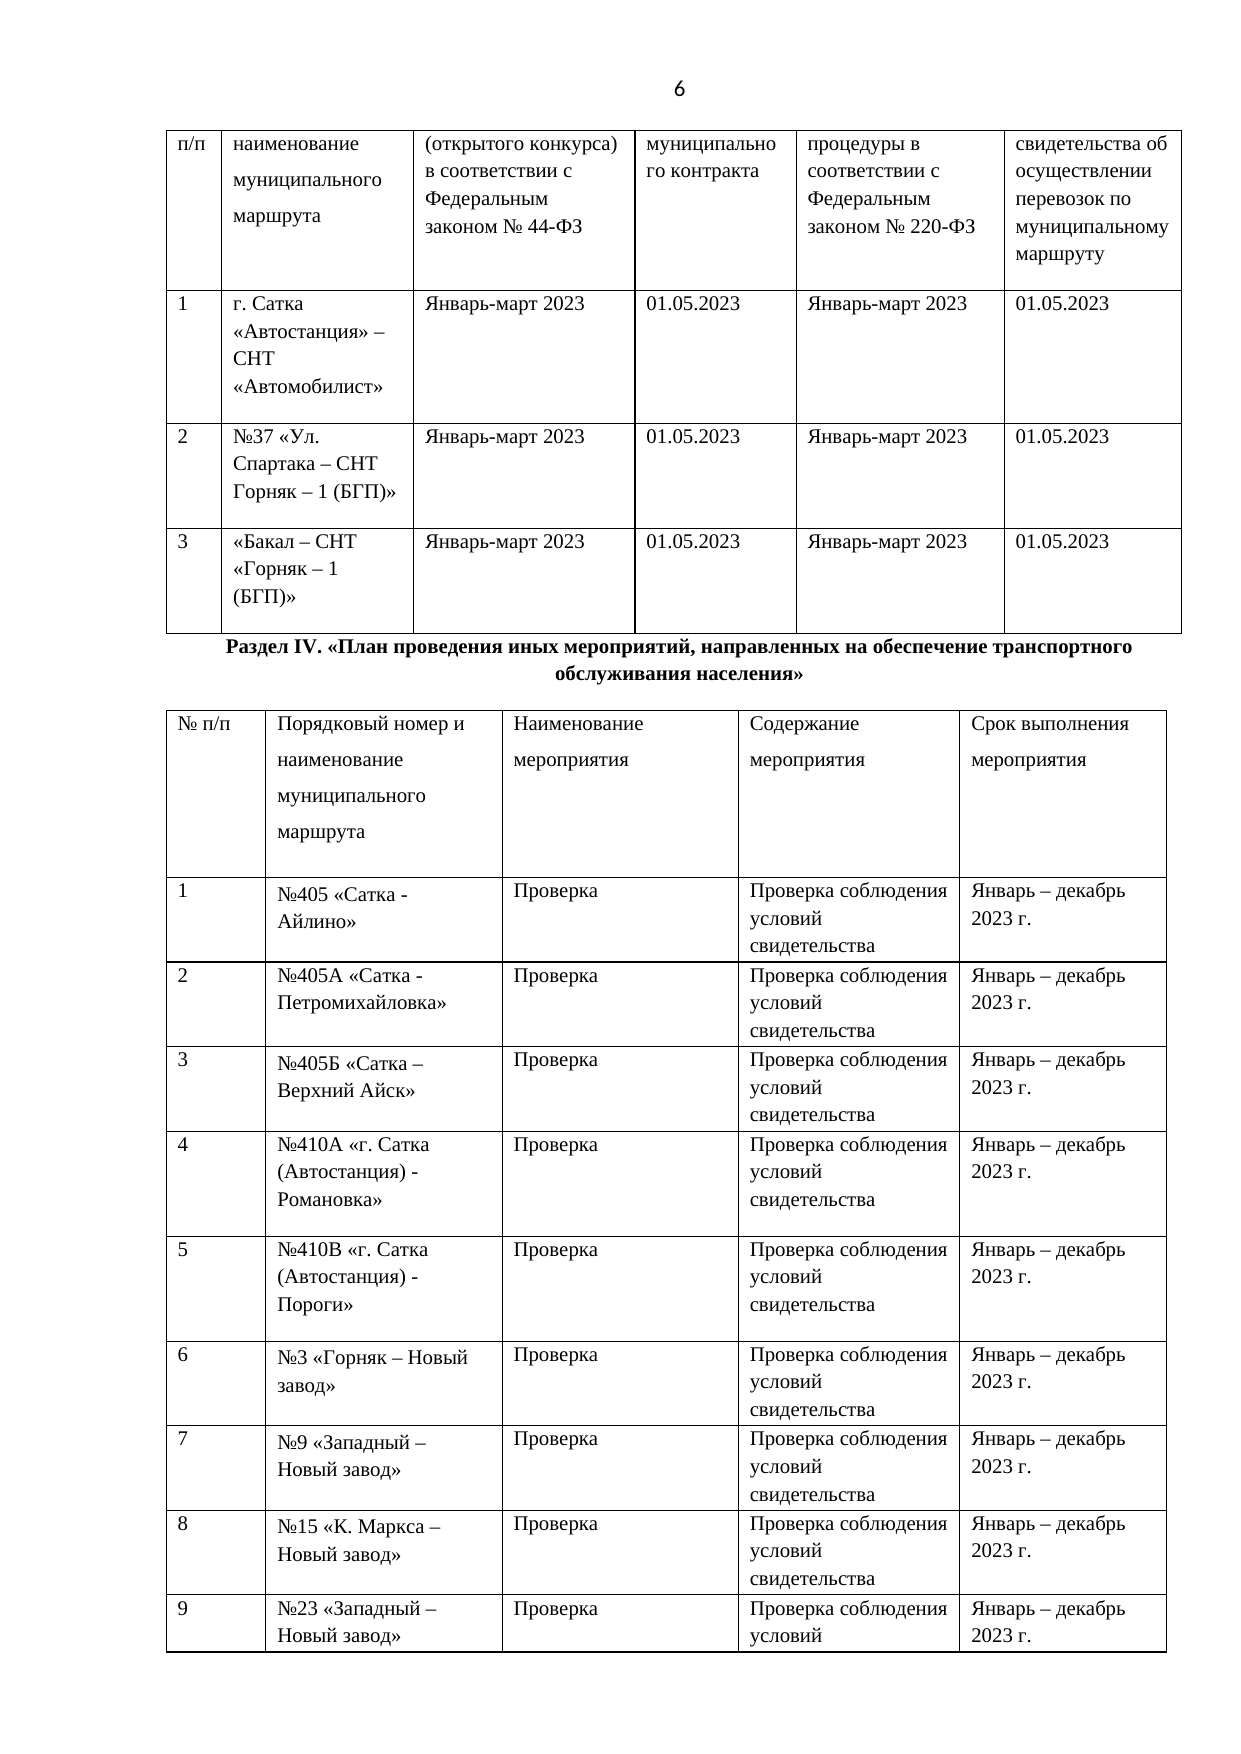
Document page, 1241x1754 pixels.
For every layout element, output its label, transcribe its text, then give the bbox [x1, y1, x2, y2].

table_header Содержание мероприятия [739, 711, 959, 877]
table_cell 01.05.2023 [636, 529, 796, 633]
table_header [222, 131, 413, 290]
table_cell №15 «К. Маркса – Новый завод» [266, 1511, 502, 1594]
table_cell Январь – декабрь 2023 г. [960, 1047, 1166, 1131]
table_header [1005, 131, 1181, 290]
table_cell Январь – декабрь 2023 г. [960, 878, 1166, 961]
table_cell Проверка [503, 878, 738, 961]
table_cell Проверка [503, 1511, 738, 1594]
table_cell №9 «Западный – Новый завод» [266, 1426, 502, 1510]
table_cell Январь-март 2023 [797, 291, 1004, 423]
table_cell №405А «Сатка - Петромихайловка» [266, 963, 502, 1046]
table_cell Январь-март 2023 [414, 291, 634, 423]
table_header № п/п [167, 131, 221, 290]
table_cell 3 [167, 529, 221, 633]
table_cell №405Б «Сатка – Верхний Айск» [266, 1047, 502, 1131]
table_cell Январь – декабрь 2023 г. [960, 963, 1166, 1046]
table_cell Проверка [503, 963, 738, 1046]
table_cell 01.05.2023 [636, 424, 796, 528]
table_cell №3 «Горняк – Новый завод» [266, 1342, 502, 1425]
table_cell Проверка соблюдения условий свидетельства [739, 1237, 959, 1341]
table_cell Проверка [503, 1426, 738, 1510]
table_cell Проверка соблюдения условий свидетельства [739, 878, 959, 961]
table_cell 1 [167, 878, 265, 961]
table_cell Проверка соблюдения условий свидетельства [739, 963, 959, 1046]
table_cell 01.05.2023 [636, 291, 796, 423]
table_cell 5 [167, 1237, 265, 1341]
table_cell Проверка соблюдения условий свидетельства [739, 1132, 959, 1236]
table_cell 4 [167, 1132, 265, 1236]
table_header Порядковый номер и наименование муниципального маршрута [266, 711, 502, 877]
table_header Срок выполнения мероприятия [960, 711, 1166, 877]
table_cell №410В «г. Сатка (Автостанция) - Пороги» [266, 1237, 502, 1341]
table_cell №37 «Ул. Спартака – СНТ Горняк – 1 (БГП)» [222, 424, 413, 528]
table_cell №410А «г. Сатка (Автостанция) - Романовка» [266, 1132, 502, 1236]
table_cell 8 [167, 1511, 265, 1594]
table_cell Проверка соблюдения условий свидетельства [739, 1426, 959, 1510]
table_cell Проверка [503, 1342, 738, 1425]
table_cell Январь-март 2023 [797, 424, 1004, 528]
table_cell Январь-март 2023 [414, 424, 634, 528]
table_cell №405 «Сатка - Айлино» [266, 878, 502, 961]
table_cell 6 [167, 1342, 265, 1425]
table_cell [739, 1595, 959, 1651]
table_cell Январь – декабрь 2023 г. [960, 1237, 1166, 1341]
table_cell Проверка [503, 1047, 738, 1131]
table_cell Январь – декабрь 2023 г. [960, 1342, 1166, 1425]
table_cell Январь-март 2023 [414, 529, 634, 633]
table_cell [739, 1511, 959, 1594]
table_cell г. Сатка «Автостанция» –СНТ «Автомобилист» [222, 291, 413, 423]
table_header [636, 131, 796, 290]
table_header Наименование мероприятия [503, 711, 738, 877]
table_cell «Бакал – СНТ «Горняк – 1 (БГП)» [222, 529, 413, 633]
table_cell 01.05.2023 [1005, 529, 1181, 633]
table_cell Проверка соблюдения условий свидетельства [739, 1047, 959, 1131]
table_cell Проверка [503, 1595, 738, 1651]
text Раздел IV. «План проведения иных мероприятий, направленных на обеспечение транспортного обслуживания населения» [177, 634, 1181, 685]
table_cell 01.05.2023 [1005, 291, 1181, 423]
table_cell 7 [167, 1426, 265, 1510]
table_cell Январь – декабрь 2023 г. [960, 1426, 1166, 1510]
table_cell Проверка [503, 1237, 738, 1341]
table_cell 1 [167, 291, 221, 423]
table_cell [960, 1595, 1166, 1651]
table_cell Январь – декабрь 2023 г. [960, 1511, 1166, 1594]
table_cell Январь – декабрь 2023 г. [960, 1132, 1166, 1236]
table_header № п/п [167, 711, 265, 877]
table_cell 2 [167, 963, 265, 1046]
table_cell 01.05.2023 [1005, 424, 1181, 528]
table_cell 3 [167, 1047, 265, 1131]
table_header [414, 131, 634, 290]
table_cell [266, 1595, 502, 1651]
table_cell Проверка [503, 1132, 738, 1236]
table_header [797, 131, 1004, 290]
table_cell 9 [167, 1595, 265, 1651]
table_cell Проверка соблюдения условий свидетельства [739, 1342, 959, 1425]
table_cell 2 [167, 424, 221, 528]
table_cell Январь-март 2023 [797, 529, 1004, 633]
